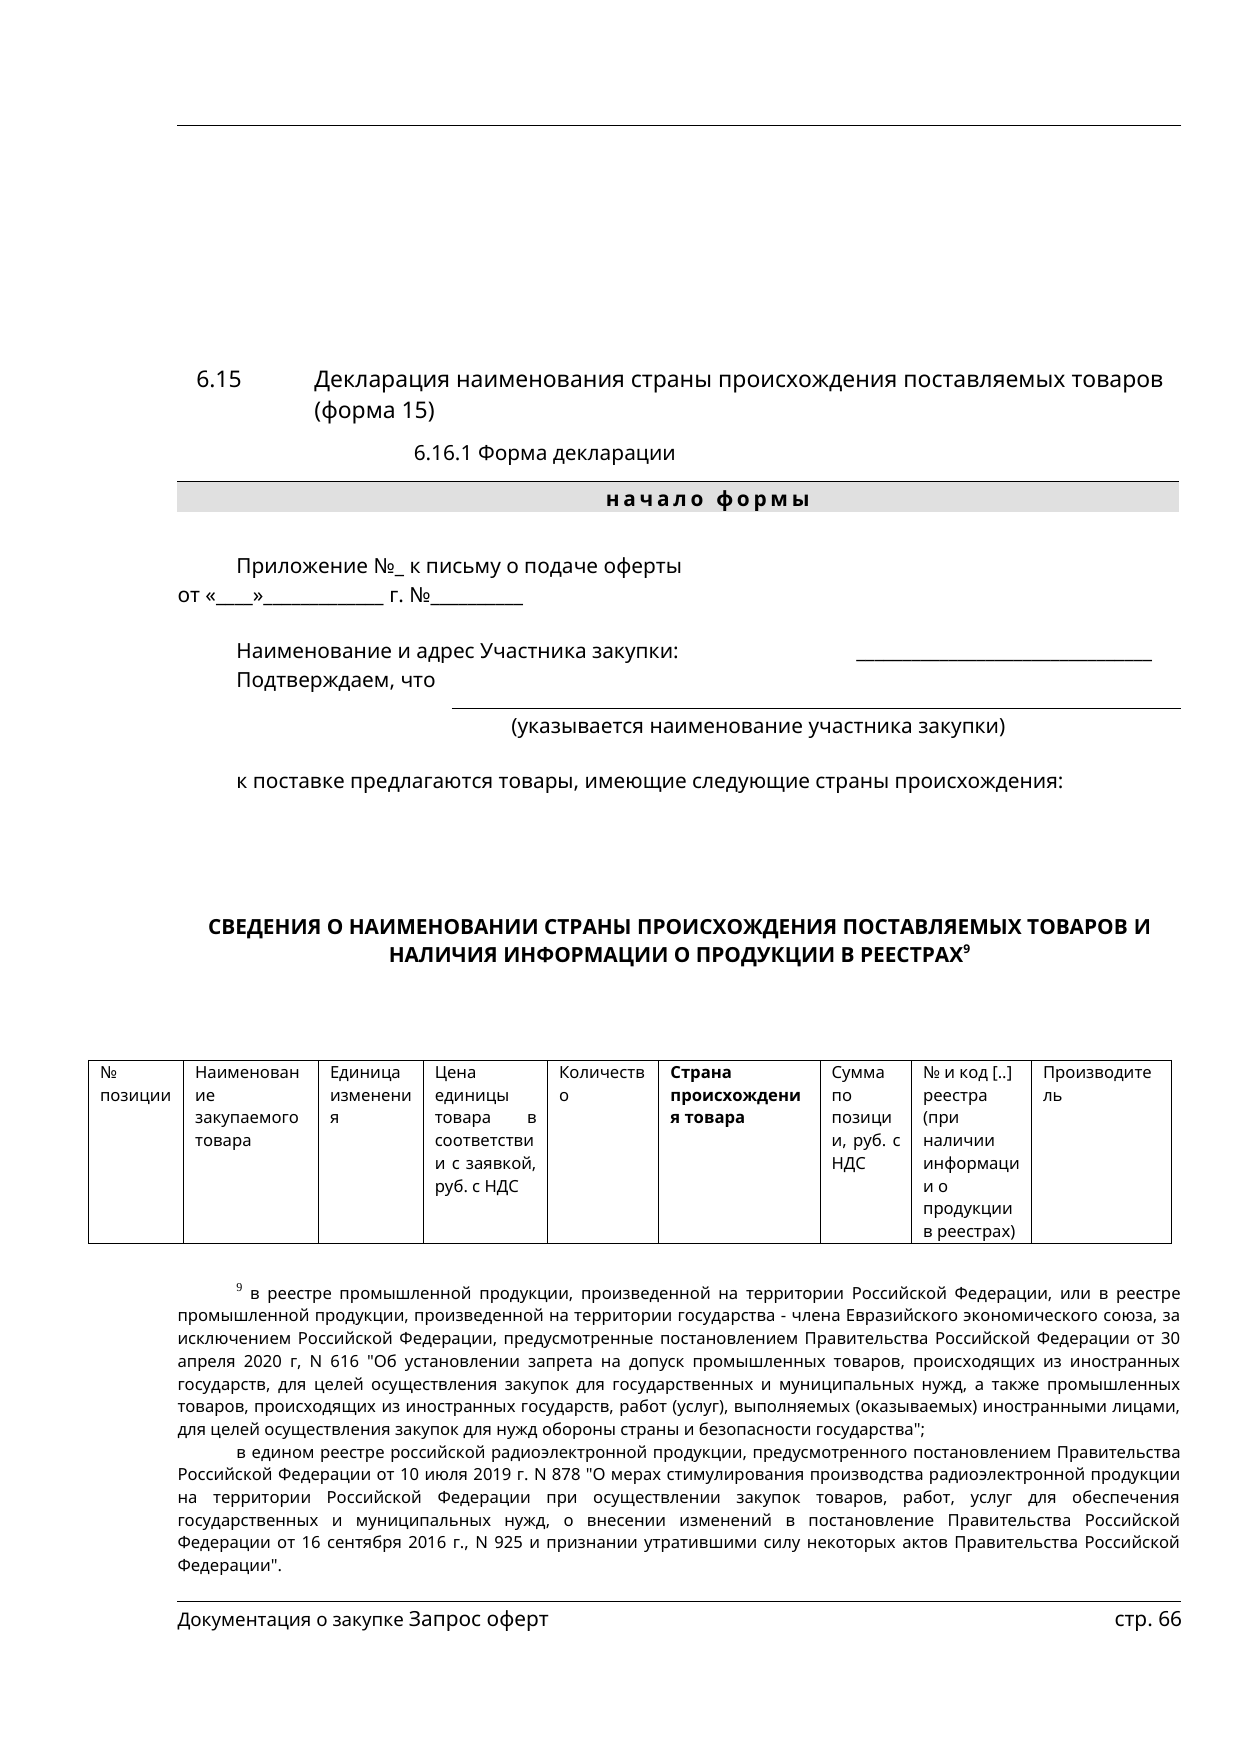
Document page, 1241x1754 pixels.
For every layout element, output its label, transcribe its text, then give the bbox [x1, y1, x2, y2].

text Подтверждаем, что [177, 665, 1181, 693]
table_header Цена единицы товара в соответствии с заявкой, руб. с НДС [424, 1061, 547, 1242]
text начало формы [177, 482, 1179, 512]
text (указывается наименование участника закупки) [452, 709, 1181, 739]
text Приложение №_ к письму о подаче оферты от «____»_____________ г. №__________ [177, 551, 1181, 608]
table_header Наименование закупаемого товара [184, 1061, 318, 1242]
table_header Производитель [1032, 1061, 1171, 1242]
subtitle Декларация наименования страны происхождения поставляемых товаров (форма 15) [196, 363, 1181, 425]
text 6.16.1 Форма декларации [413, 438, 1181, 466]
text к поставке предлагаются товары, имеющие следующие страны происхождения: [177, 766, 1181, 794]
table_header Единица изменения [319, 1061, 423, 1242]
table_header Сумма по позиции, руб. с НДС [821, 1061, 911, 1242]
text Наименование и адрес Участника закупки: ________________________________ [177, 637, 1181, 665]
table_header Количество [548, 1061, 658, 1242]
table_header № и код [..] реестра (при наличии информации о продукции в реестрах) [912, 1061, 1031, 1242]
table_header № позиции [89, 1061, 183, 1242]
text Сведения о наименовании страны происхождения поставляемых товаров и наличия информации о продукции в реестрах [177, 912, 1181, 969]
table_header Страна происхождения товара [659, 1061, 820, 1242]
